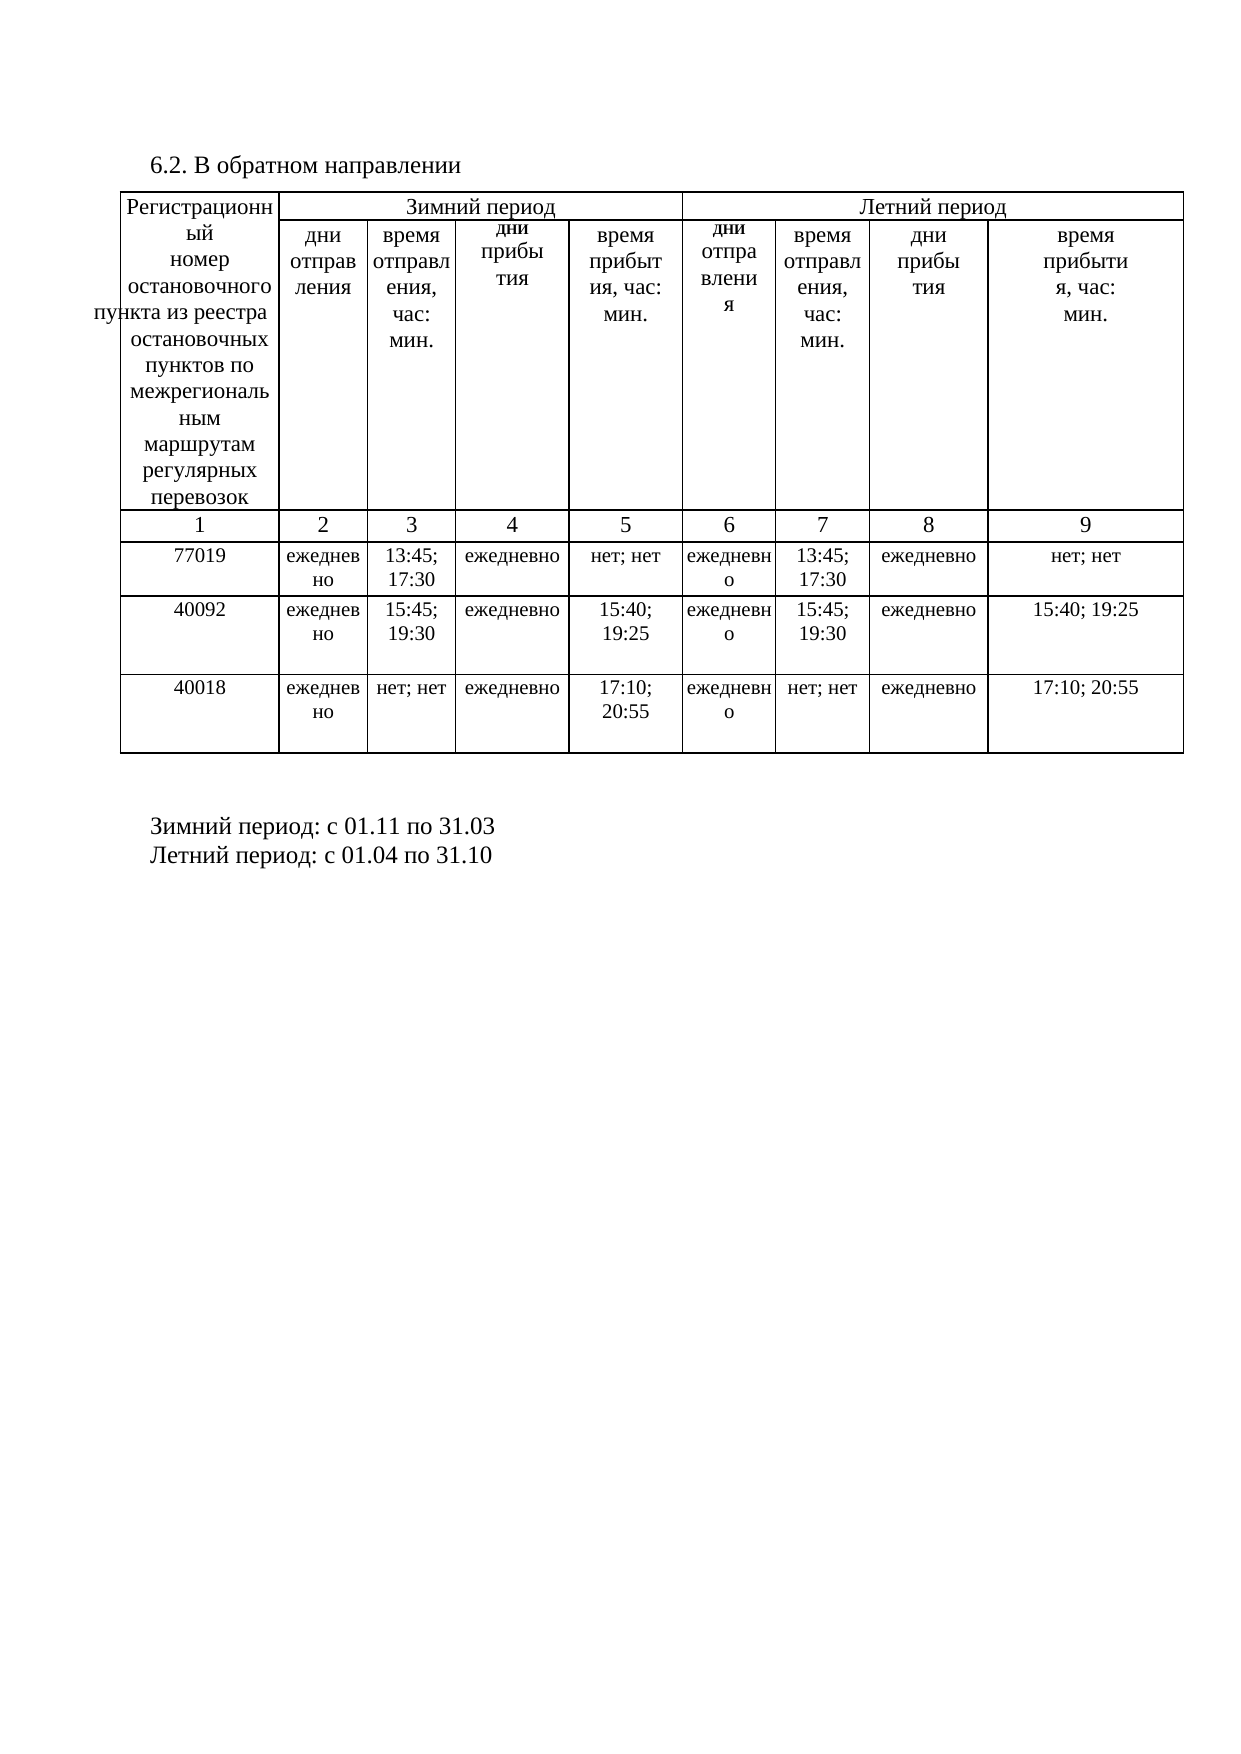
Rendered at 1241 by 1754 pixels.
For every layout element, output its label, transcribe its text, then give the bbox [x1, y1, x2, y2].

table_cell время отправл ения, час: мин. [368, 221, 455, 509]
table_cell ежедневно [456, 543, 568, 595]
table_cell 15:45; 19:30 [368, 597, 455, 674]
table_cell ежедневно [870, 675, 987, 752]
table_cell 6 [683, 511, 775, 541]
table_cell 4 [456, 511, 568, 541]
table_cell дни отправ ления [280, 221, 367, 509]
table_cell ежедневно [683, 597, 775, 674]
table_cell 3 [368, 511, 455, 541]
table_cell ежедневно [280, 675, 367, 752]
table_cell 40092 [121, 597, 278, 674]
table_header Зимний период [280, 193, 682, 219]
table_cell 7 [776, 511, 869, 541]
table_cell 8 [870, 511, 987, 541]
table_cell 2 [280, 511, 367, 541]
table_cell ежедневно [870, 597, 987, 674]
table_cell 5 [570, 511, 682, 541]
table_cell 15:40; 19:25 [989, 597, 1183, 674]
table_cell 13:45; 17:30 [368, 543, 455, 595]
table_cell время прибыти я, час: мин. [989, 221, 1183, 509]
table_cell 1 [121, 511, 278, 541]
table_cell ежедневно [870, 543, 987, 595]
table_header Летний период [683, 193, 1183, 219]
text 6.2. В обратном направлении [150, 150, 1090, 179]
table_cell ежедневно [280, 597, 367, 674]
table_cell 9 [989, 511, 1183, 541]
table_cell 17:10; 20:55 [989, 675, 1183, 752]
text Зимний период: с 01.11 по 31.03 [150, 811, 1090, 840]
table_cell нет; нет [989, 543, 1183, 595]
table_cell ежедневно [456, 597, 568, 674]
table_cell 15:45; 19:30 [776, 597, 869, 674]
table_cell время отправл ения, час: мин. [776, 221, 869, 509]
text Летний период: с 01.04 по 31.10 [150, 840, 1090, 869]
table_cell нет; нет [368, 675, 455, 752]
table_cell ДНИ отпра влени я [683, 221, 775, 509]
table_cell ежедневно [456, 675, 568, 752]
table_header Регистрационный номер остановочного пункта из реестра остановочных пунктов по межрегиональным маршрутам регулярных перевозок [121, 193, 278, 509]
table_cell время прибыт ия, час: мин. [570, 221, 682, 509]
table_cell нет; нет [570, 543, 682, 595]
table_cell 77019 [121, 543, 278, 595]
table_cell дни прибы тия [870, 221, 987, 509]
table_cell ежедневно [683, 543, 775, 595]
table_cell нет; нет [776, 675, 869, 752]
table_cell 15:40; 19:25 [570, 597, 682, 674]
table_cell 17:10; 20:55 [570, 675, 682, 752]
table_cell 40018 [121, 675, 278, 752]
table_cell ДНИ прибы тия [456, 221, 568, 509]
table_cell 13:45; 17:30 [776, 543, 869, 595]
table_cell ежедневно [683, 675, 775, 752]
table_cell ежедневно [280, 543, 367, 595]
